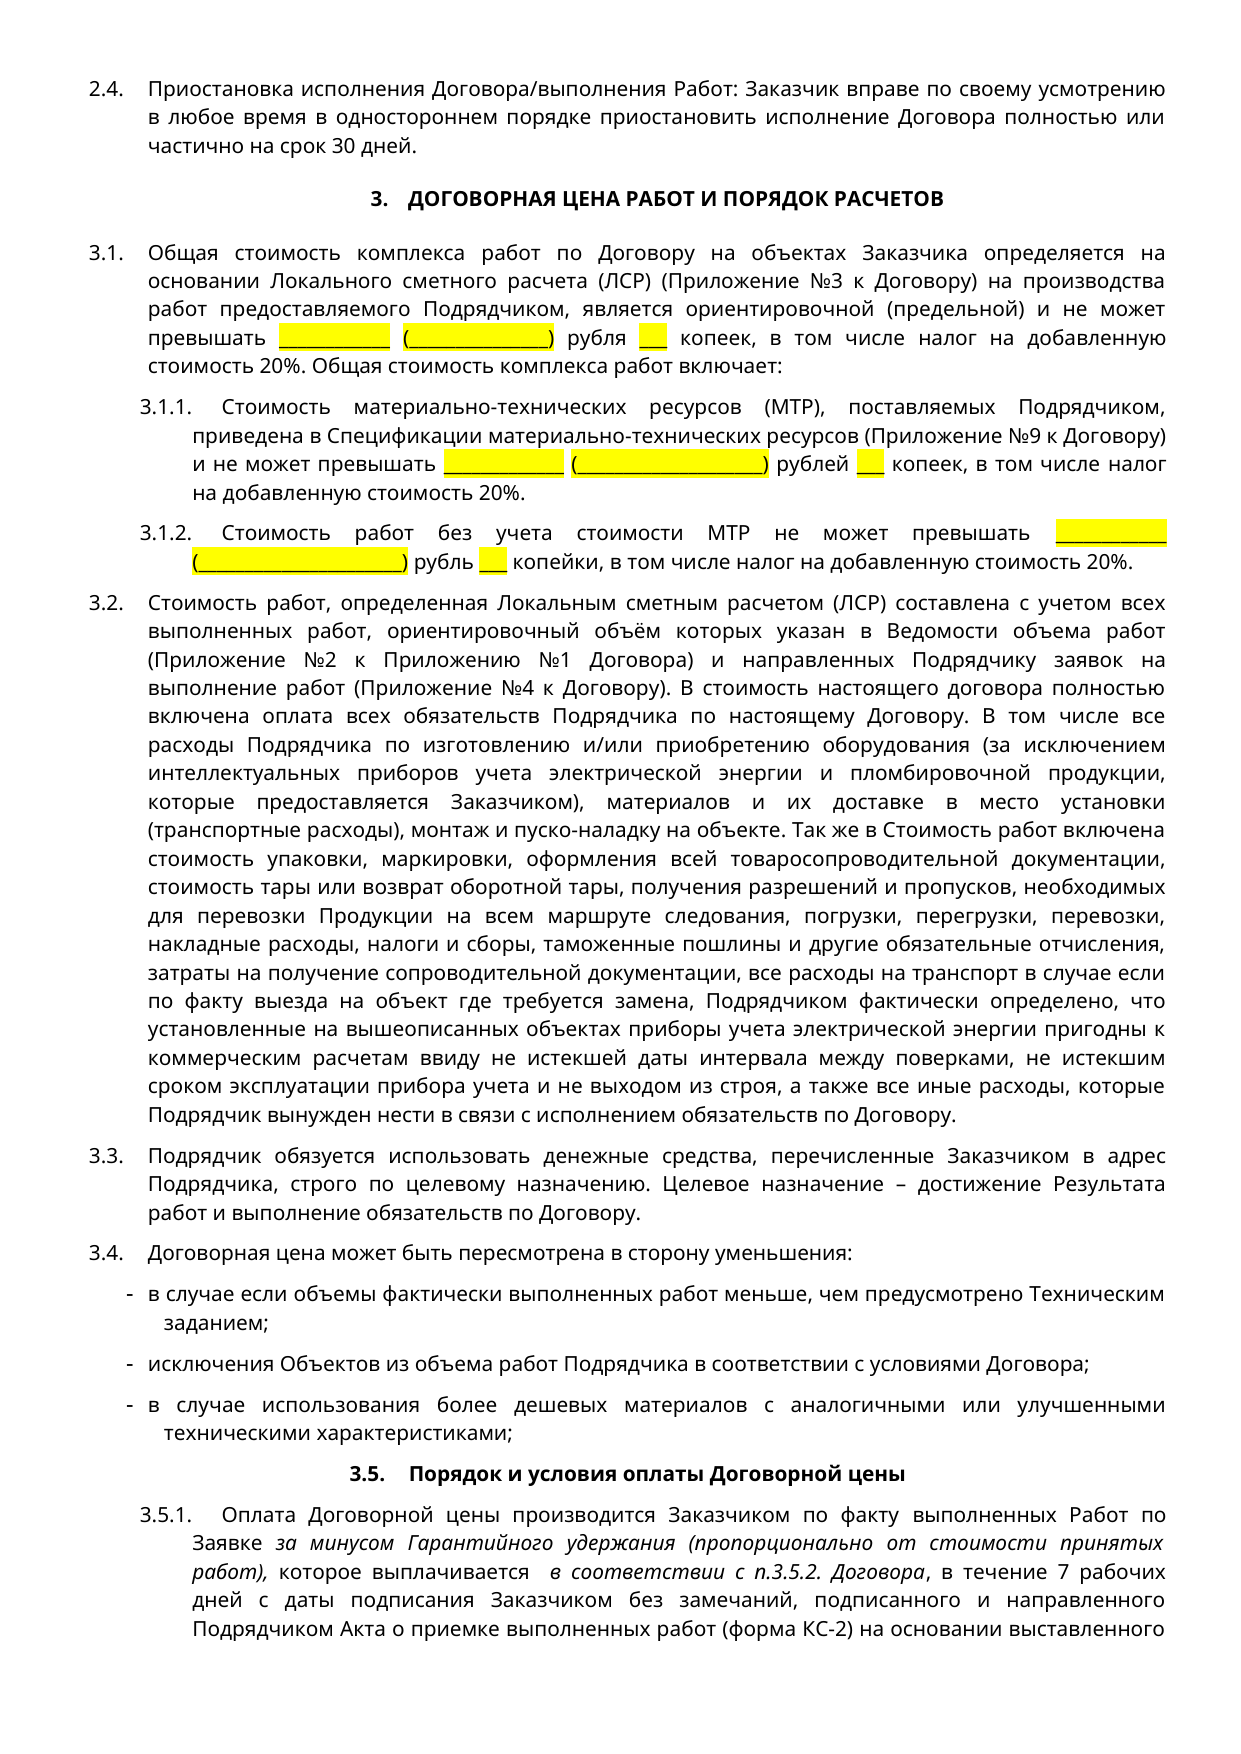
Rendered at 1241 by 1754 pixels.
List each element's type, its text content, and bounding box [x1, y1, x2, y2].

list Стоимость работ, определенная Локальным сметным расчетом (ЛСР) составлена с учетом всех выполненных работ, ориентировочный объём которых указан в Ведомости объема работ (Приложение №2 к Приложению №1 Договора) и направленных Подрядчику заявок на выполнение работ (Приложение №4 к Договору). В стоимость настоящего договора полностью включена оплата всех обязательств Подрядчика по настоящему Договору. В том числе все расходы Подрядчика по изготовлению и/или приобретению оборудования (за исключением интеллектуальных приборов учета электрической энергии и пломбировочной продукции, которые предоставляется Заказчиком), материалов и их доставке в место установки (транспортные расходы), монтаж и пуско-наладку на объекте. Так же в Стоимость работ включена стоимость упаковки, маркировки, оформления всей товаросопроводительной документации, стоимость тары или возврат оборотной тары, получения разрешений и пропусков, необходимых для перевозки Продукции на всем маршруте следования, погрузки, перегрузки, перевозки, накладные расходы, налоги и сборы, таможенные пошлины и другие обязательные отчисления, затраты на получение сопроводительной документации, все расходы на транспорт в случае если по факту выезда на объект где требуется замена, Подрядчиком фактически определено, что установленные на вышеописанных объектах приборы учета электрической энергии пригодны к коммерческим расчетам ввиду не истекшей даты интервала между поверками, не истекшим сроком эксплуатации прибора учета и не выходом из строя, а также все иные расходы, которые Подрядчик вынужден нести в связи с исполнением обязательств по Договору. [89, 588, 1167, 1128]
subtitle ДОГОВОРНАЯ ЦЕНА РАБОТ И ПОРЯДОК РАСЧЕТОВ [148, 184, 1167, 213]
list Общая стоимость комплекса работ по Договору на объектах Заказчика определяется на основании Локального сметного расчета (ЛСР) (Приложение №3 к Договору) на производства работ предоставляемого Подрядчиком, является ориентировочной (предельной) и не может превышать копеек, в том числе налог на добавленную стоимость 20%. Общая стоимость комплекса работ включает: [89, 238, 1167, 380]
list в случае использования более дешевых материалов с аналогичными или улучшенными техническими характеристиками; [126, 1390, 1167, 1447]
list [139, 1500, 1167, 1642]
list Стоимость работ без учета стоимости МТР не может превышать копейки, в том числе налог на добавленную стоимость 20%. [139, 518, 1167, 575]
list Стоимость материально-технических ресурсов (МТР), поставляемых Подрядчиком, приведена в Спецификации материально-технических ресурсов (Приложение №9 к Договору) и не может превышать копеек, в том числе налог на добавленную стоимость 20%. [139, 392, 1167, 506]
list Договорная цена может быть пересмотрена в сторону уменьшения: [89, 1238, 1167, 1267]
list Порядок и условия оплаты Договорной цены [89, 1459, 1167, 1488]
list в случае если объемы фактически выполненных работ меньше, чем предусмотрено Техническим заданием; [126, 1279, 1167, 1336]
list Подрядчик обязуется использовать денежные средства, перечисленные Заказчиком в адрес Подрядчика, строго по целевому назначению. Целевое назначение – достижение Результата работ и выполнение обязательств по Договору. [89, 1141, 1167, 1226]
list исключения Объектов из объема работ Подрядчика в соответствии с условиями Договора; [126, 1349, 1167, 1377]
list Приостановка исполнения Договора/выполнения Работ: Заказчик вправе по своему усмотрению в любое время в одностороннем порядке приостановить исполнение Договора полностью или частично на срок 30 дней. [89, 74, 1167, 159]
